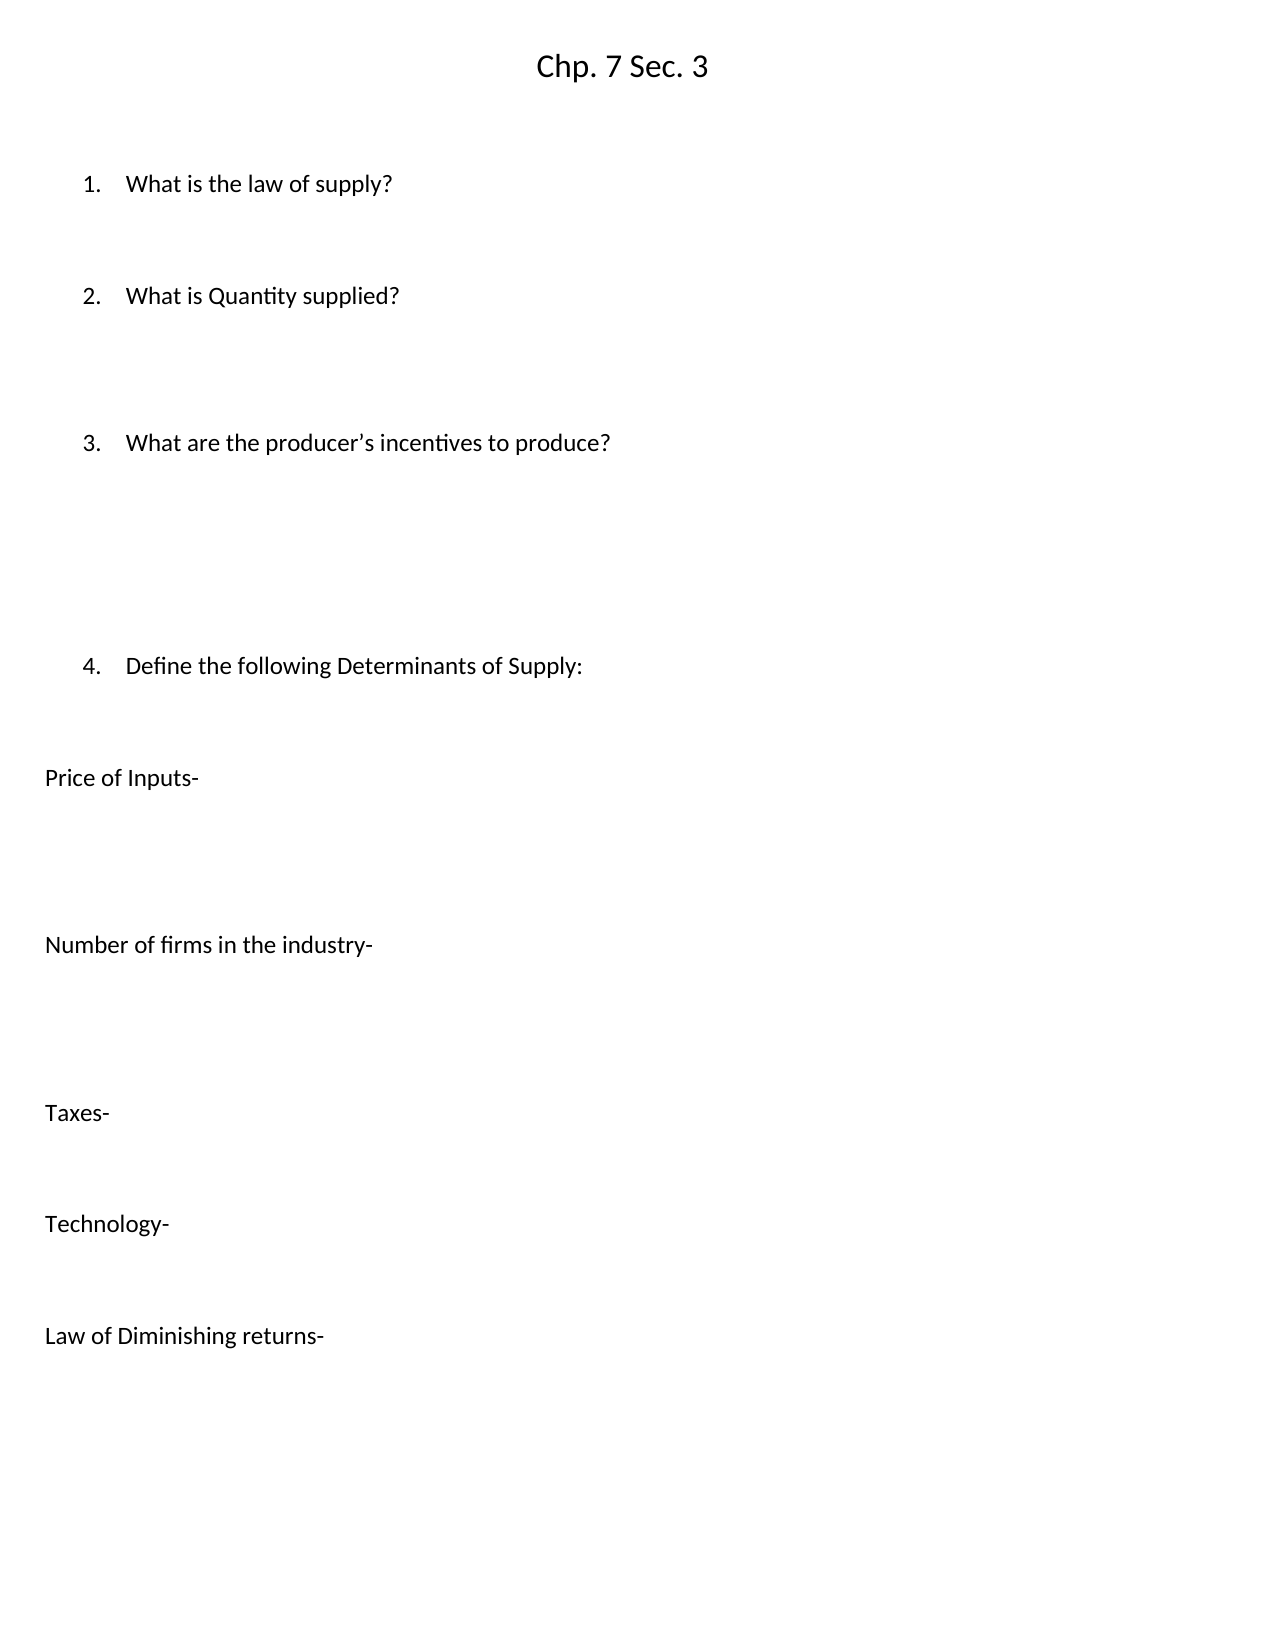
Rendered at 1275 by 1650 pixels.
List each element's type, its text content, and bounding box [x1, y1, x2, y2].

list What is the law of supply? [82, 168, 1200, 199]
text Number of firms in the industry- [45, 929, 1200, 960]
text Price of Inputs- [45, 762, 1200, 792]
list What is Quantity supplied? [82, 280, 1200, 311]
text Law of Diminishing returns- [45, 1320, 1200, 1351]
list What are the producer’s incentives to produce? [82, 427, 1200, 457]
text Chp. 7 Sec. 3 [45, 45, 1200, 86]
text Taxes- [45, 1097, 1200, 1127]
text Technology- [45, 1208, 1200, 1239]
list Define the following Determinants of Supply: [82, 650, 1200, 681]
